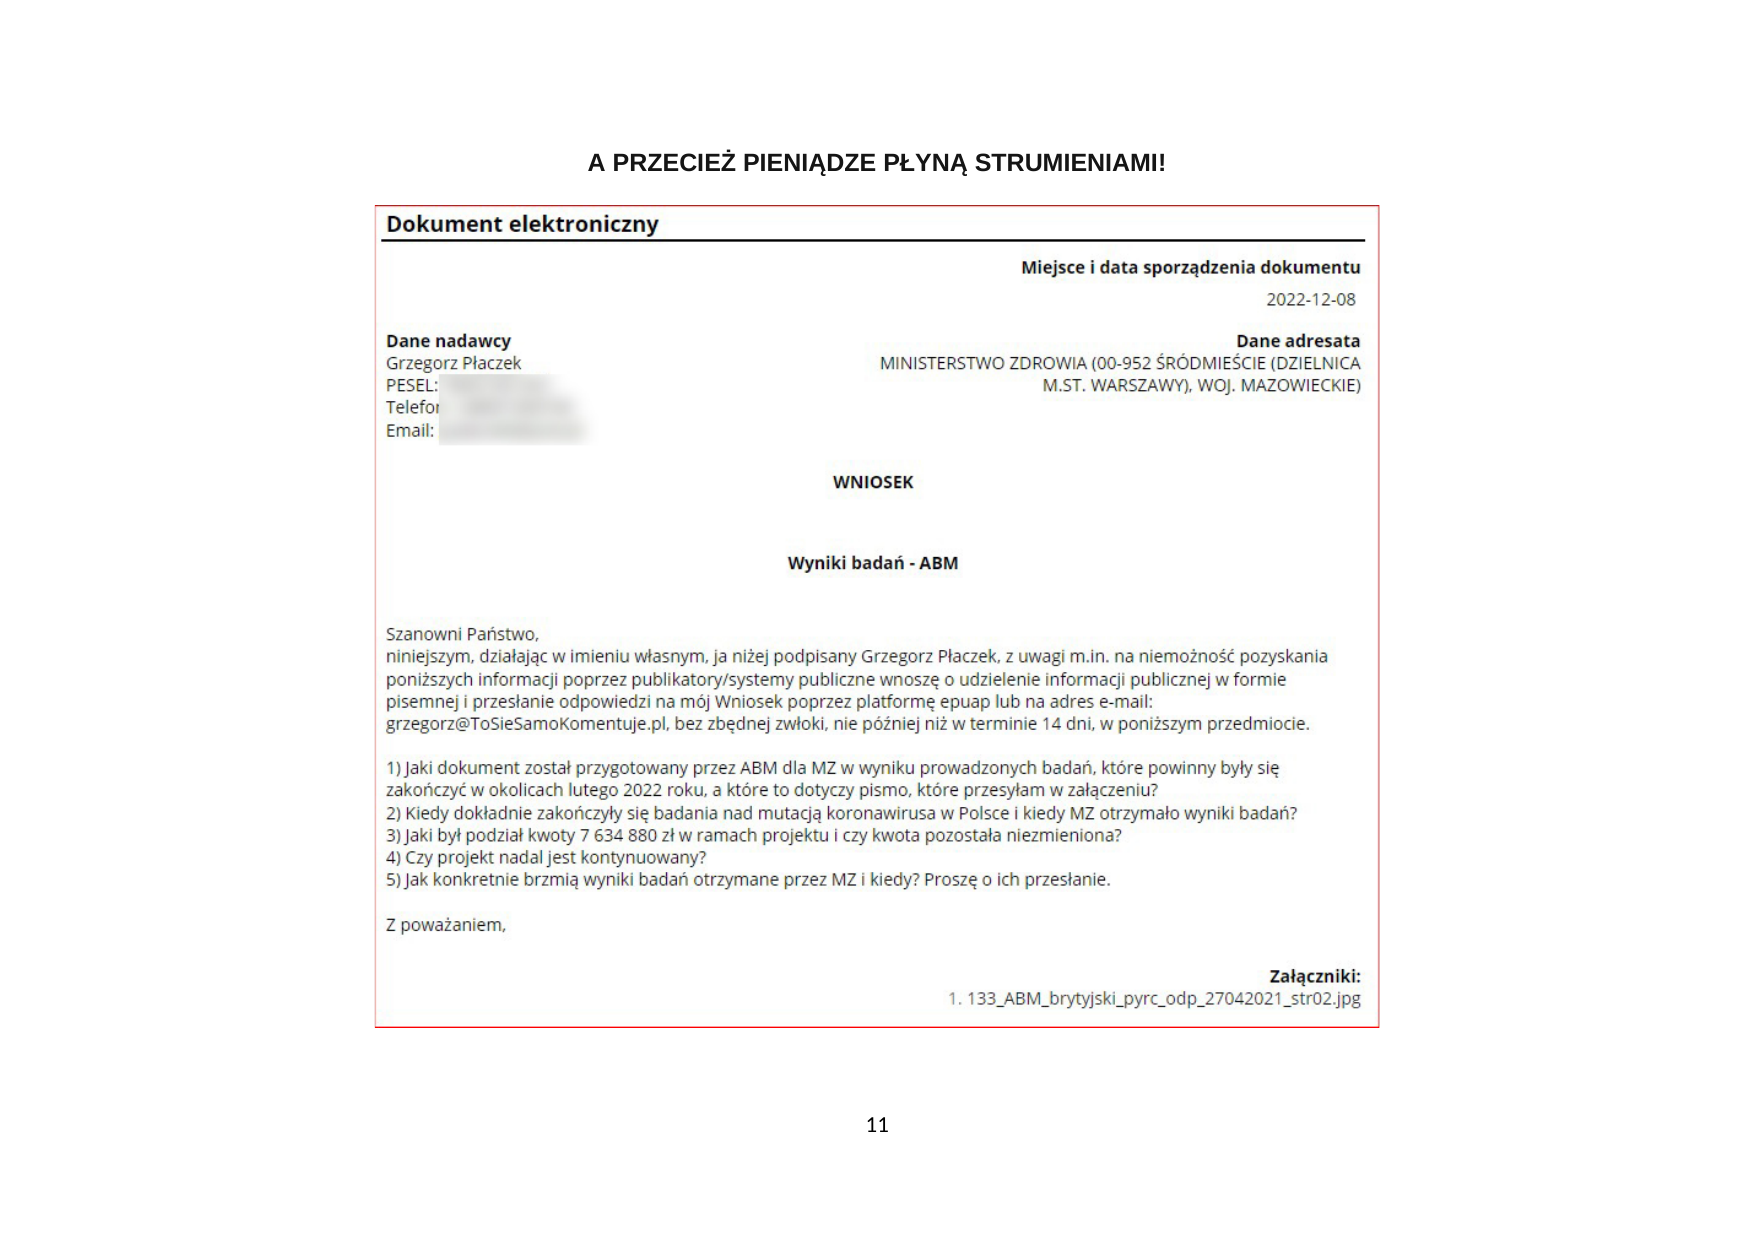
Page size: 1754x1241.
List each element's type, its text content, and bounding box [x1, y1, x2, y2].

text A PRZECIEŻ PIENIĄDZE PŁYNĄ STRUMIENIAMI! [148, 148, 1606, 205]
picture [374, 205, 1380, 1028]
